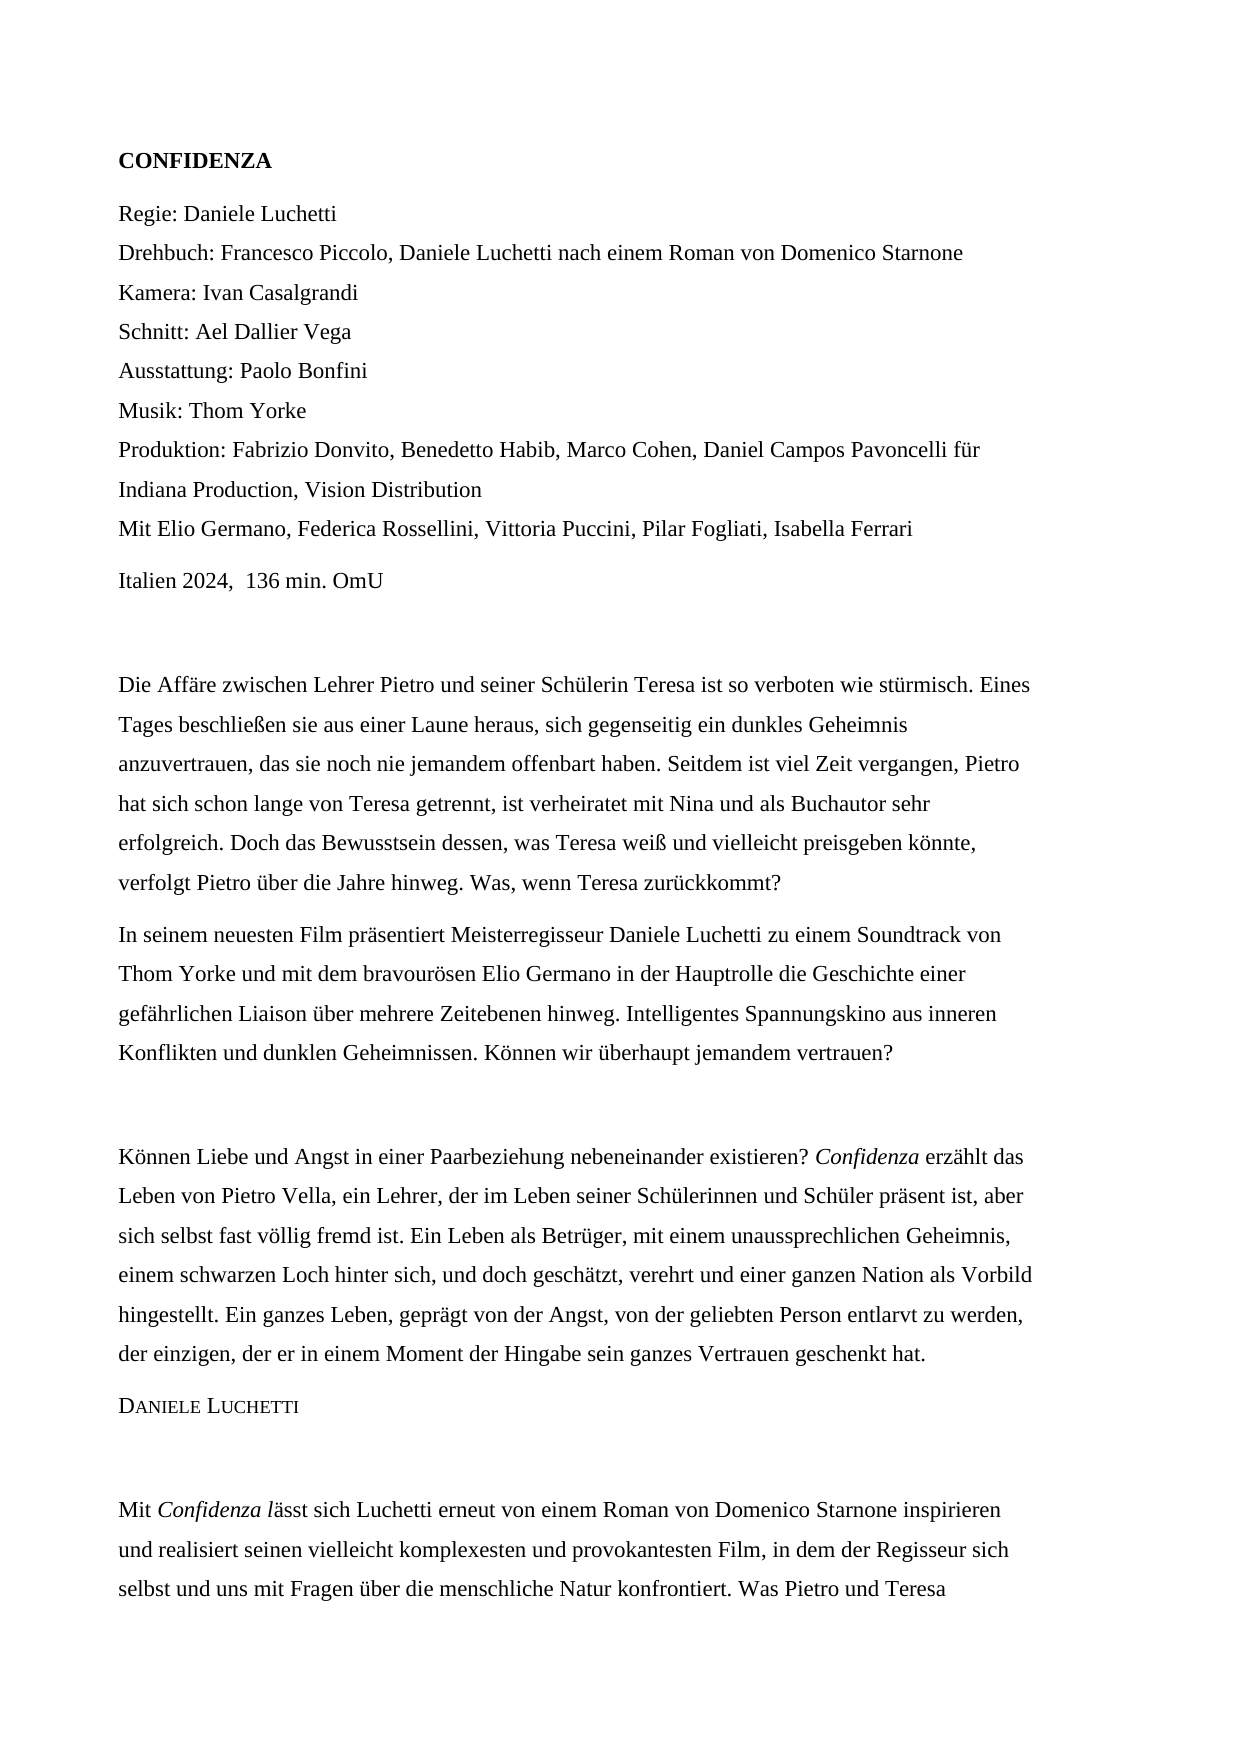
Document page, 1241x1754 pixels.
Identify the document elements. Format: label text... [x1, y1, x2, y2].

text Kamera: Ivan Casalgrandi [118, 278, 1034, 305]
text Drehbuch: Francesco Piccolo, Daniele Luchetti nach einem Roman von Domenico Starnone [118, 239, 1034, 265]
text Können Liebe und Angst in einer Paarbeziehung nebeneinander existieren? Confidenza erzählt das Leben von Pietro Vella, ein Lehrer, der im Leben seiner Schülerinnen und Schüler präsent ist, aber sich selbst fast völlig fremd ist. Ein Leben als Betrüger, mit einem unaussprechlichen Geheimnis, einem schwarzen Loch hinter sich, und doch geschätzt, verehrt und einer ganzen Nation als Vorbild hingestellt. Ein ganzes Leben, geprägt von der Angst, von der geliebten Person entlarvt zu werden, der einzigen, der er in einem Moment der Hingabe sein ganzes Vertrauen geschenkt hat. [118, 1143, 1034, 1367]
text In seinem neuesten Film präsentiert Meisterregisseur Daniele Luchetti zu einem Soundtrack von Thom Yorke und mit dem bravourösen Elio Germano in der Hauptrolle die Geschichte einer gefährlichen Liaison über mehrere Zeitebenen hinweg. Intelligentes Spannungskino aus inneren Konflikten und dunklen Geheimnissen. Können wir überhaupt jemandem vertrauen? [118, 921, 1034, 1066]
text Ausstattung: Paolo Bonfini [118, 357, 1034, 384]
text Schnitt: Ael Dallier Vega [118, 318, 1034, 344]
text Produktion: Fabrizio Donvito, Benedetto Habib, Marco Cohen, Daniel Campos Pavoncelli für Indiana Production, Vision Distribution [118, 436, 1034, 502]
text Mit Elio Germano, Federica Rossellini, Vittoria Puccini, Pilar Fogliati, Isabella Ferrari [118, 515, 1034, 542]
text Regie: Daniele Luchetti [118, 199, 1034, 226]
text Musik: Thom Yorke [118, 397, 1034, 423]
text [118, 1496, 1034, 1602]
text Italien 2024, 136 min. OmU [118, 567, 1034, 594]
text CONFIDENZA [118, 148, 1034, 174]
text Daniele Luchetti [118, 1392, 1034, 1419]
text Die Affäre zwischen Lehrer Pietro und seiner Schülerin Teresa ist so verboten wie stürmisch. Eines Tages beschließen sie aus einer Laune heraus, sich gegenseitig ein dunkles Geheimnis anzuvertrauen, das sie noch nie jemandem offenbart haben. Seitdem ist viel Zeit vergangen, Pietro hat sich schon lange von Teresa getrennt, ist verheiratet mit Nina und als Buchautor sehr erfolgreich. Doch das Bewusstsein dessen, was Teresa weiß und vielleicht preisgeben könnte, verfolgt Pietro über die Jahre hinweg. Was, wenn Teresa zurückkommt? [118, 671, 1034, 895]
